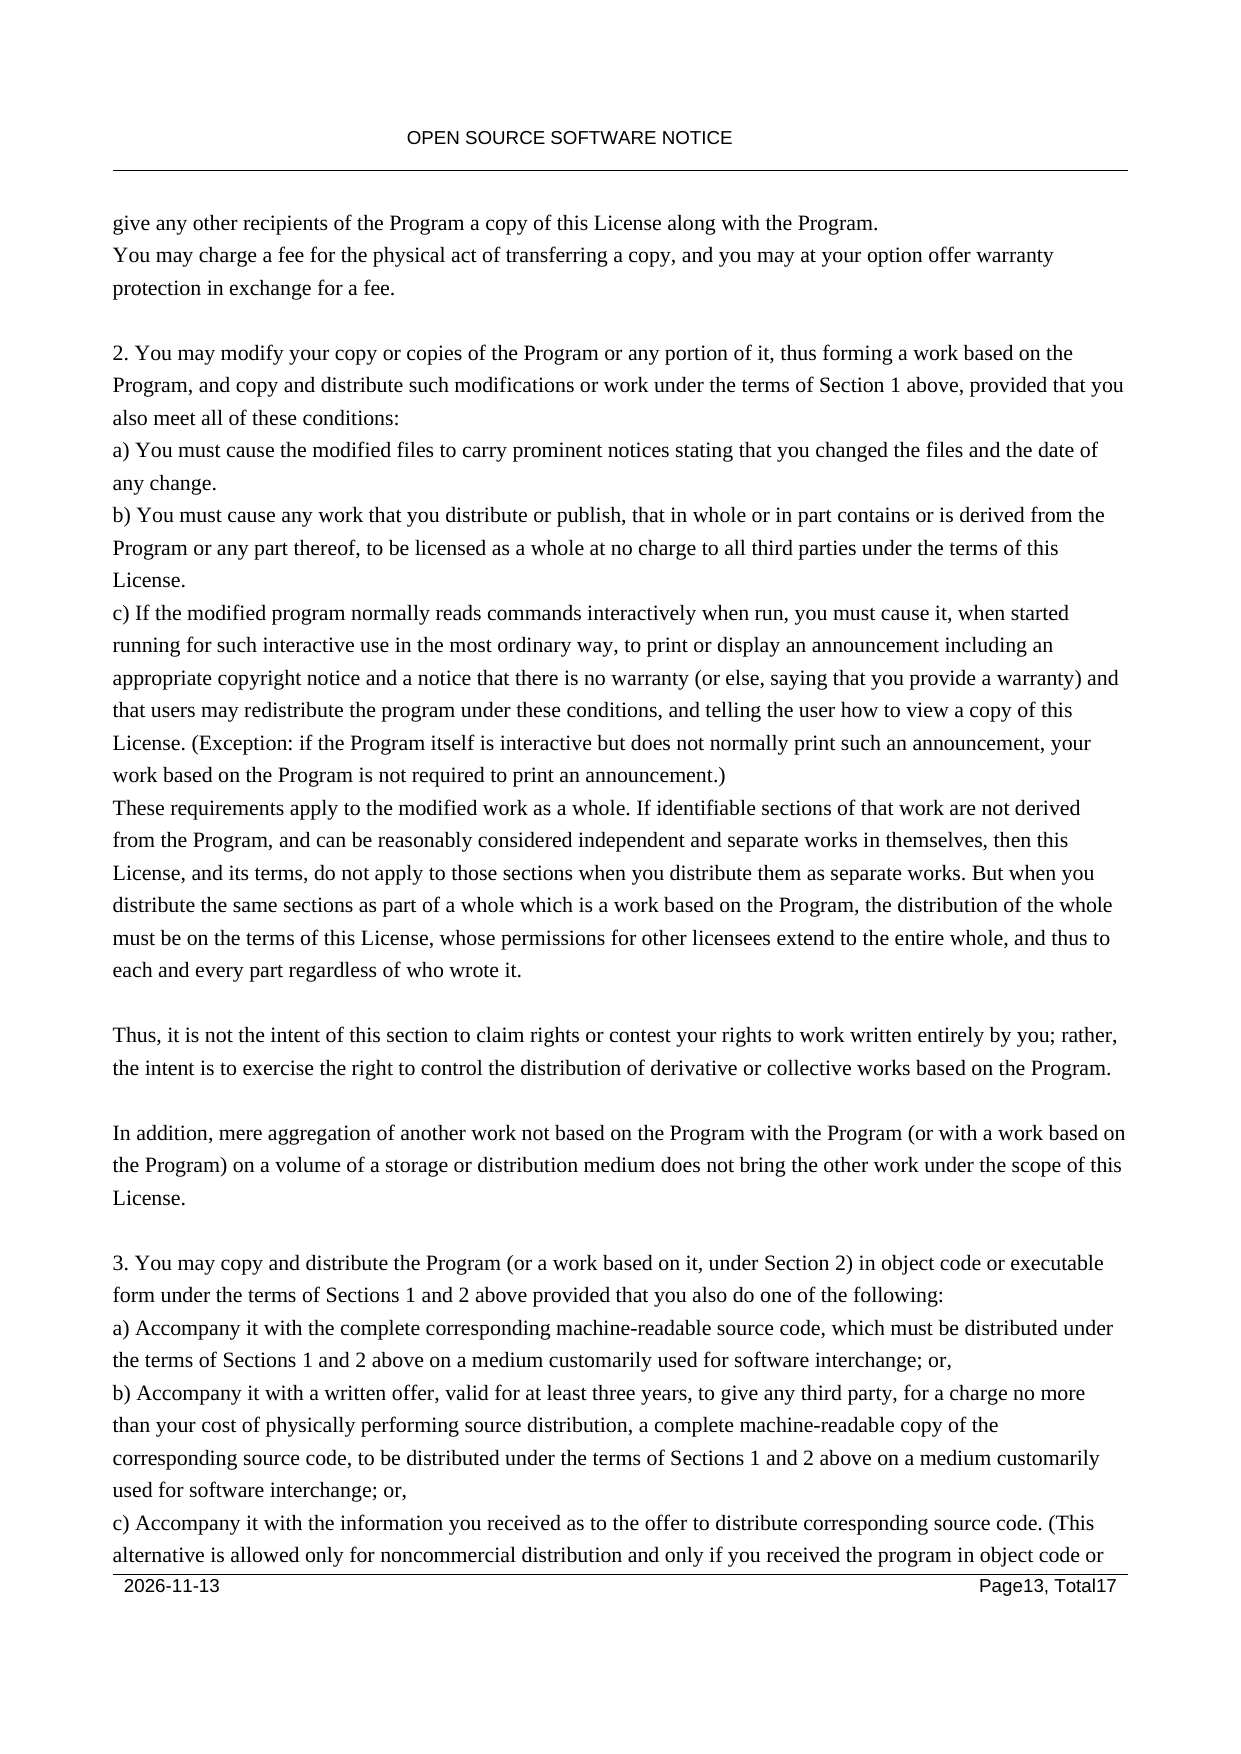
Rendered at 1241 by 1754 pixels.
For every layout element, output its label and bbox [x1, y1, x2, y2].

text [112, 206, 1128, 1571]
